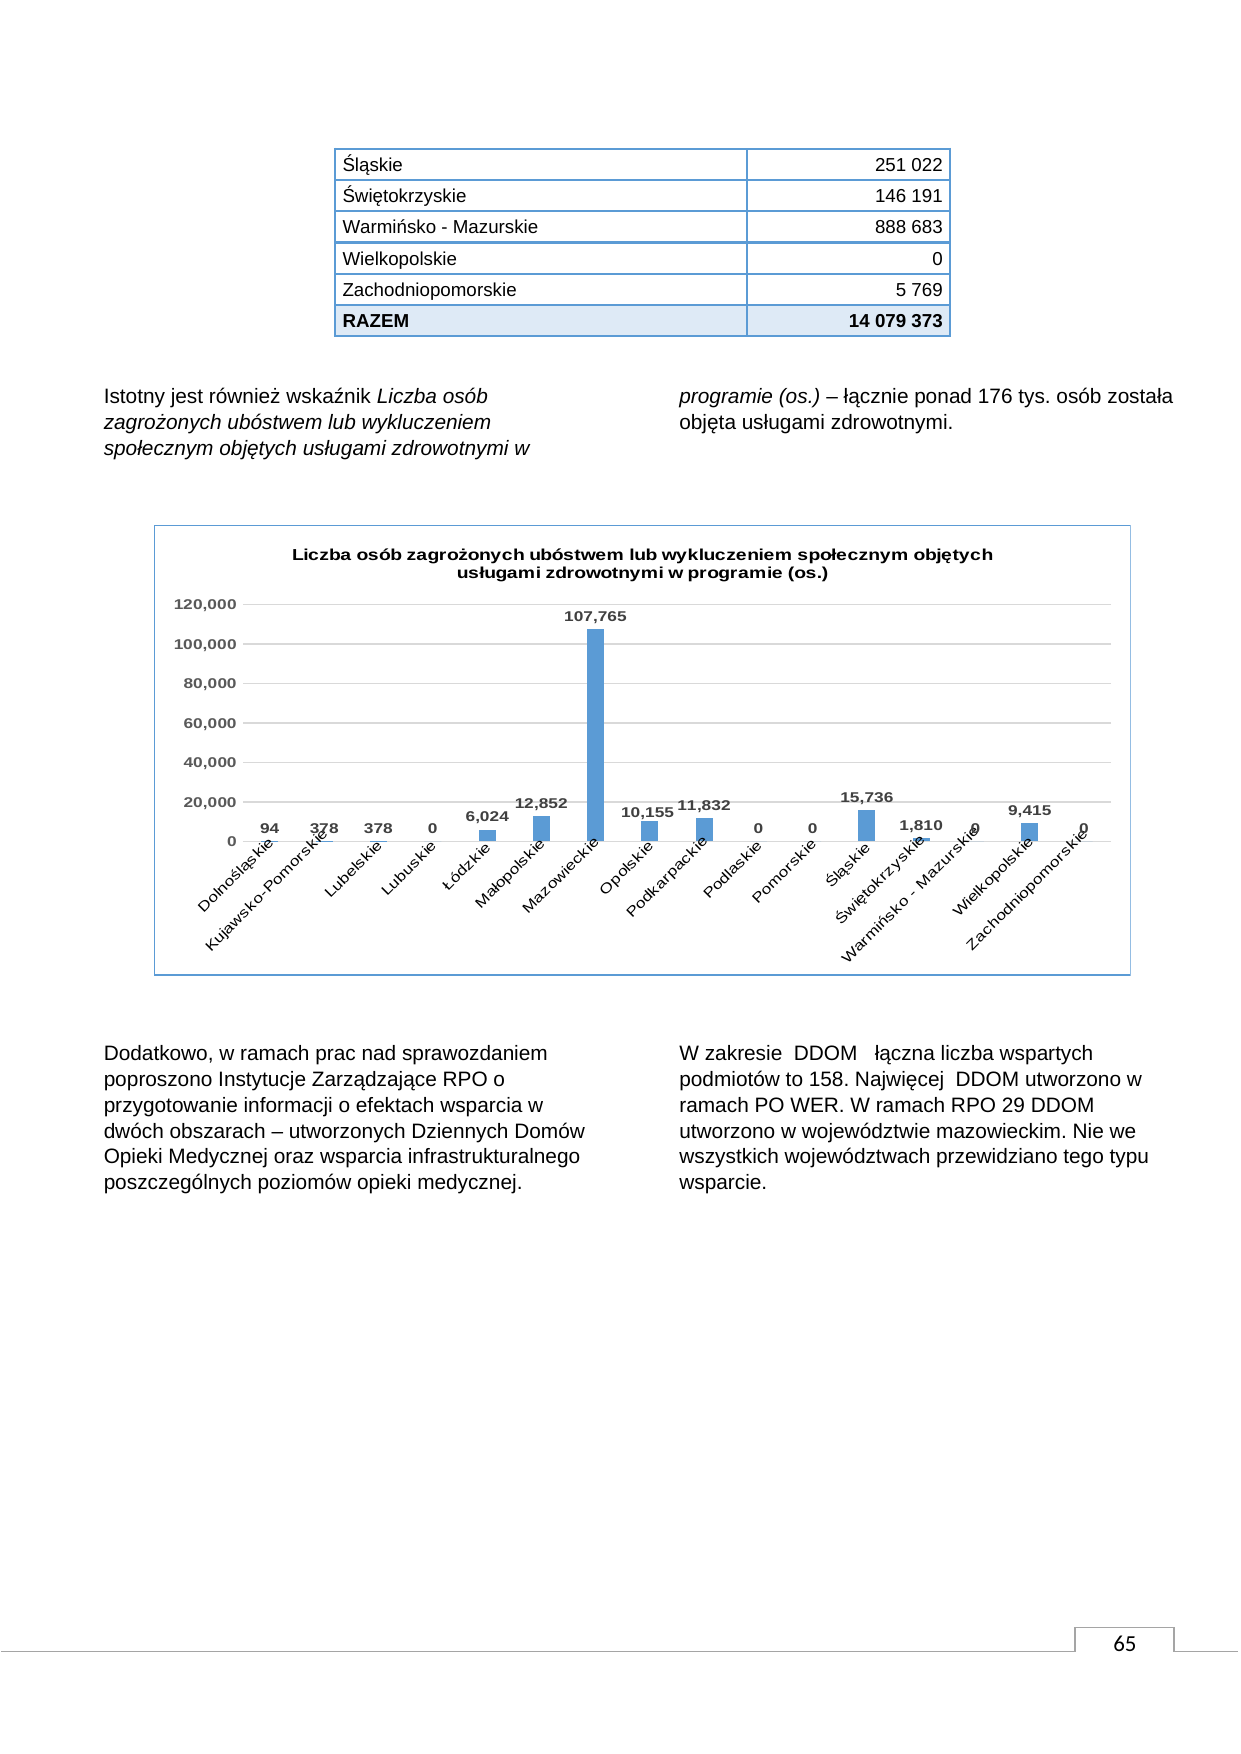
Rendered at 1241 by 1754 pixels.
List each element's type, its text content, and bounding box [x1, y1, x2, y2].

text W zakresie DDOM łączna liczba wspartych podmiotów to 158. Najwięcej DDOM utworzono w ramach PO WER. W ramach RPO 29 DDOM utworzono w województwie mazowieckim. Nie we wszystkich województwach przewidziano tego typu wsparcie. [679, 1041, 1181, 1194]
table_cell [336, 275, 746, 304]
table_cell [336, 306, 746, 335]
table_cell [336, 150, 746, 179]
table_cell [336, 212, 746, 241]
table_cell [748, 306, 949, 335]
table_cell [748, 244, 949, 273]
text Istotny jest również wskaźnik Liczba osób zagrożonych ubóstwem lub wykluczeniem społecznym objętych usługami zdrowotnymi w programie (os.) – łącznie ponad 176 tys. osób została objęta usługami zdrowotnymi. [679, 384, 1181, 434]
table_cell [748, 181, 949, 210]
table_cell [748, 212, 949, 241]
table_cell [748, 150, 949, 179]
text Istotny jest również wskaźnik Liczba osób zagrożonych ubóstwem lub wykluczeniem społecznym objętych usługami zdrowotnymi w programie (os.) – łącznie ponad 176 tys. osób została objęta usługami zdrowotnymi. [103, 384, 605, 460]
text Dodatkowo, w ramach prac nad sprawozdaniem poproszono Instytucje Zarządzające RPO o przygotowanie informacji o efektach wsparcia w dwóch obszarach – utworzonych Dziennych Domów Opieki Medycznej oraz wsparcia infrastrukturalnego poszczególnych poziomów opieki medycznej. [103, 1041, 605, 1194]
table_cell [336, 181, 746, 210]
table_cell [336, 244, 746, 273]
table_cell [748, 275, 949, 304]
